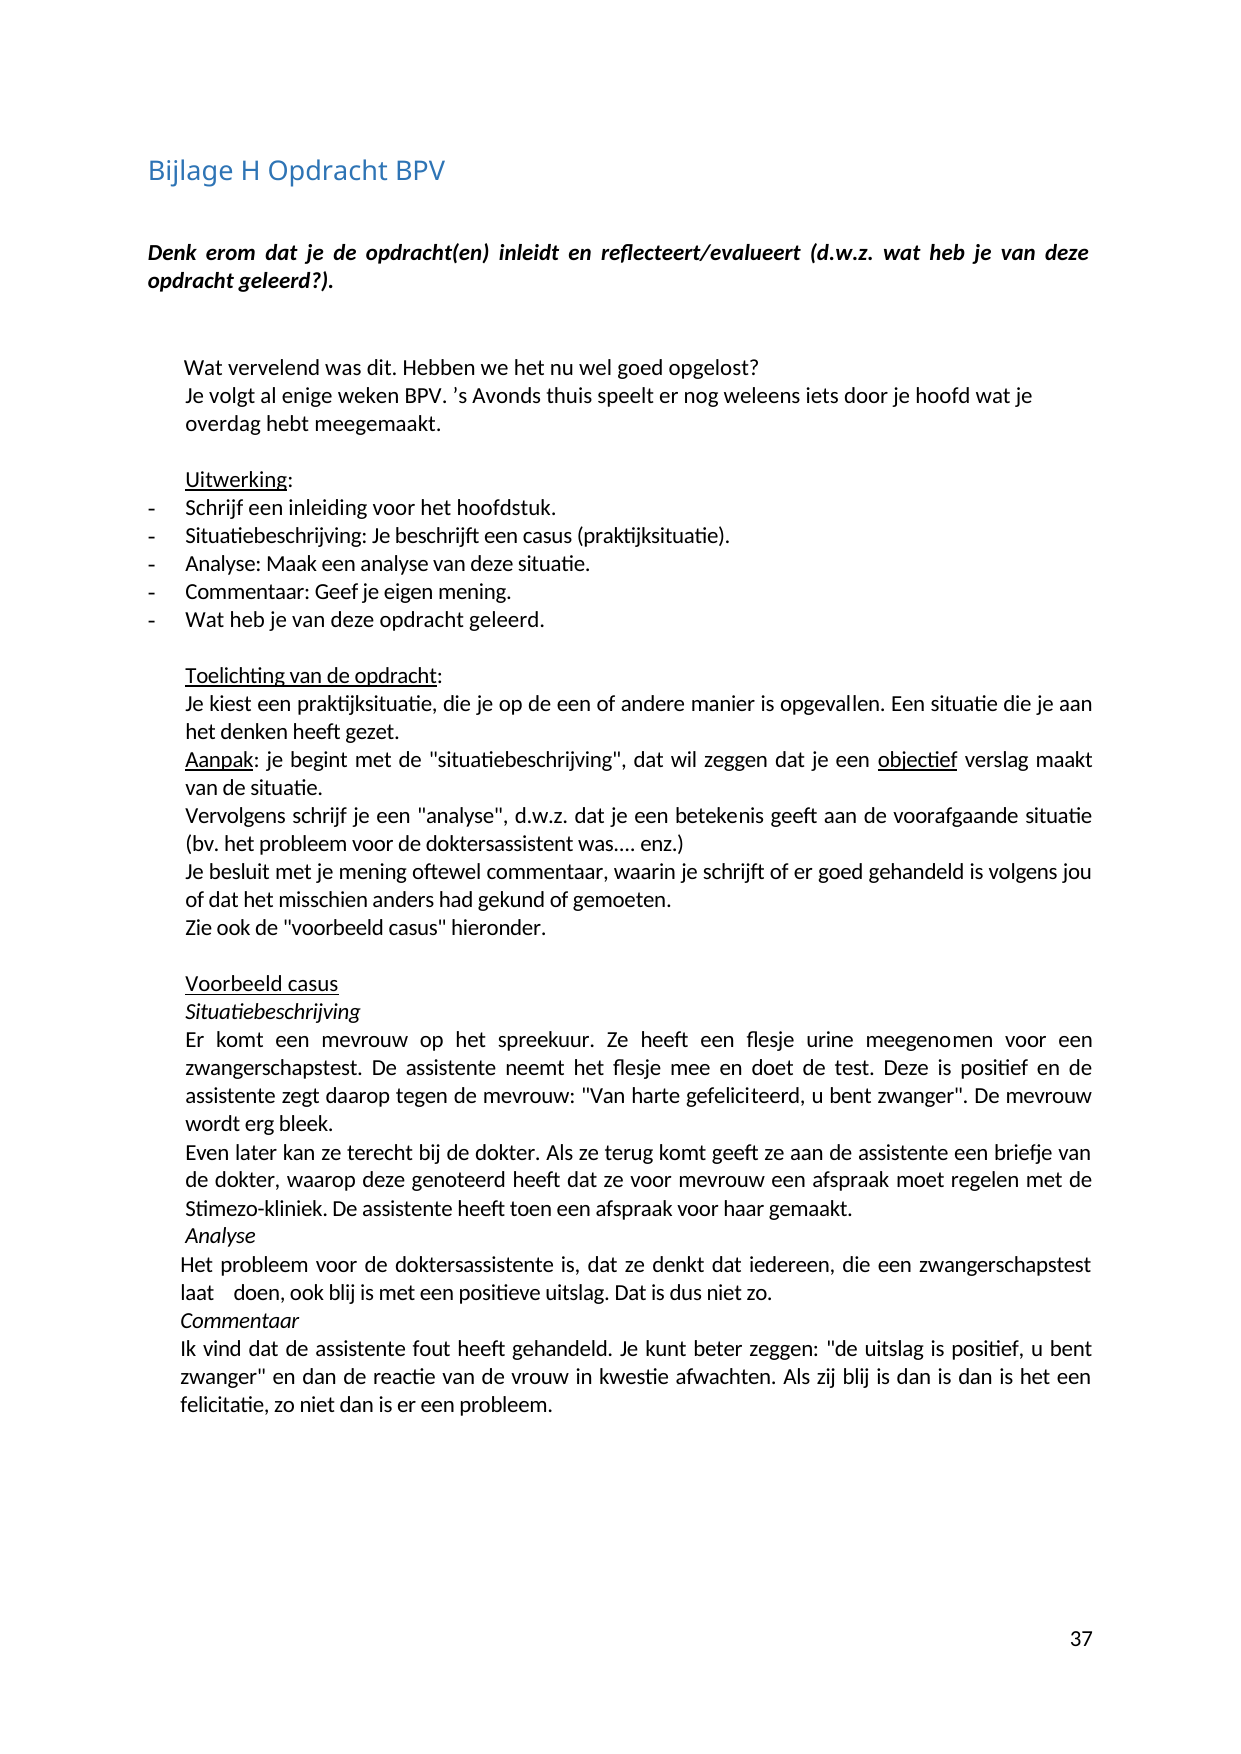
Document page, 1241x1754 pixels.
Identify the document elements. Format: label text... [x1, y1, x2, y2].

list Wat heb je van deze opdracht geleerd. [148, 605, 1093, 633]
text Toelichting van de opdracht: [185, 661, 1093, 689]
text Vervolgens schrijf je een "analyse", d.w.z. dat je een betekenis geeft aan de voorafgaande situatie (bv. het probleem voor de doktersassistent was.... enz.) [185, 801, 1093, 857]
text Situatiebeschrijving [185, 997, 1093, 1026]
text Je besluit met je mening oftewel commentaar, waarin je schrijft of er goed gehandeld is volgens jou of dat het misschien anders had gekund of gemoeten. [185, 857, 1093, 913]
text Even later kan ze terecht bij de dokter. Als ze terug komt geeft ze aan de assistente een briefje van de dokter, waarop deze genoteerd heeft dat ze voor mevrouw een afspraak moet regelen met de Stimezo-kliniek. De assistente heeft toen een afspraak voor haar gemaakt. [185, 1138, 1093, 1222]
text Je volgt al enige weken BPV. ’s Avonds thuis speelt er nog weleens iets door je hoofd wat je overdag hebt meegemaakt. [185, 381, 1093, 437]
text Uitwerking: [185, 465, 1093, 493]
subtitle Bijlage H Opdracht BPV [148, 152, 1093, 189]
text Er komt een mevrouw op het spreekuur. Ze heeft een flesje urine meegenomen voor een zwangerschapstest. De assistente neemt het flesje mee en doet de test. Deze is positief en de assistente zegt daarop tegen de mevrouw: "Van harte gefeliciteerd, u bent zwanger". De mevrouw wordt erg bleek. [185, 1026, 1093, 1138]
text Aanpak: je begint met de "situatiebeschrijving", dat wil zeggen dat je een objectief verslag maakt van de situatie. [185, 745, 1093, 801]
text Denk erom dat je de opdracht(en) inleidt en reflecteert/evalueert (d.w.z. wat heb je van deze opdracht geleerd?). [148, 238, 1093, 294]
text Het probleem voor de doktersassistente is, dat ze denkt dat iedereen, die een zwangerschapstest laat doen, ook blij is met een positieve uitslag. Dat is dus niet zo. [180, 1250, 1093, 1306]
text Je kiest een praktijksituatie, die je op de een of andere manier is opgevallen. Een situatie die je aan het denken heeft gezet. [185, 689, 1093, 745]
text Wat vervelend was dit. Hebben we het nu wel goed opgelost? [148, 353, 1093, 381]
text Zie ook de "voorbeeld casus" hieronder. [185, 913, 1093, 941]
list Commentaar: Geef je eigen mening. [148, 577, 1093, 605]
text Analyse [185, 1222, 1093, 1250]
text Voorbeeld casus [185, 969, 1093, 997]
list Situatiebeschrijving: Je beschrijft een casus (praktijksituatie). [148, 521, 1093, 549]
list Schrijf een inleiding voor het hoofdstuk. [148, 493, 1093, 521]
text Commentaar [180, 1306, 1093, 1334]
text Ik vind dat de assistente fout heeft gehandeld. Je kunt beter zeggen: "de uitslag is positief, u bent zwanger" en dan de reactie van de vrouw in kwestie afwachten. Als zij blij is dan is dan is het een felicitatie, zo niet dan is er een probleem. [180, 1334, 1093, 1418]
list Analyse: Maak een analyse van deze situatie. [148, 549, 1093, 577]
